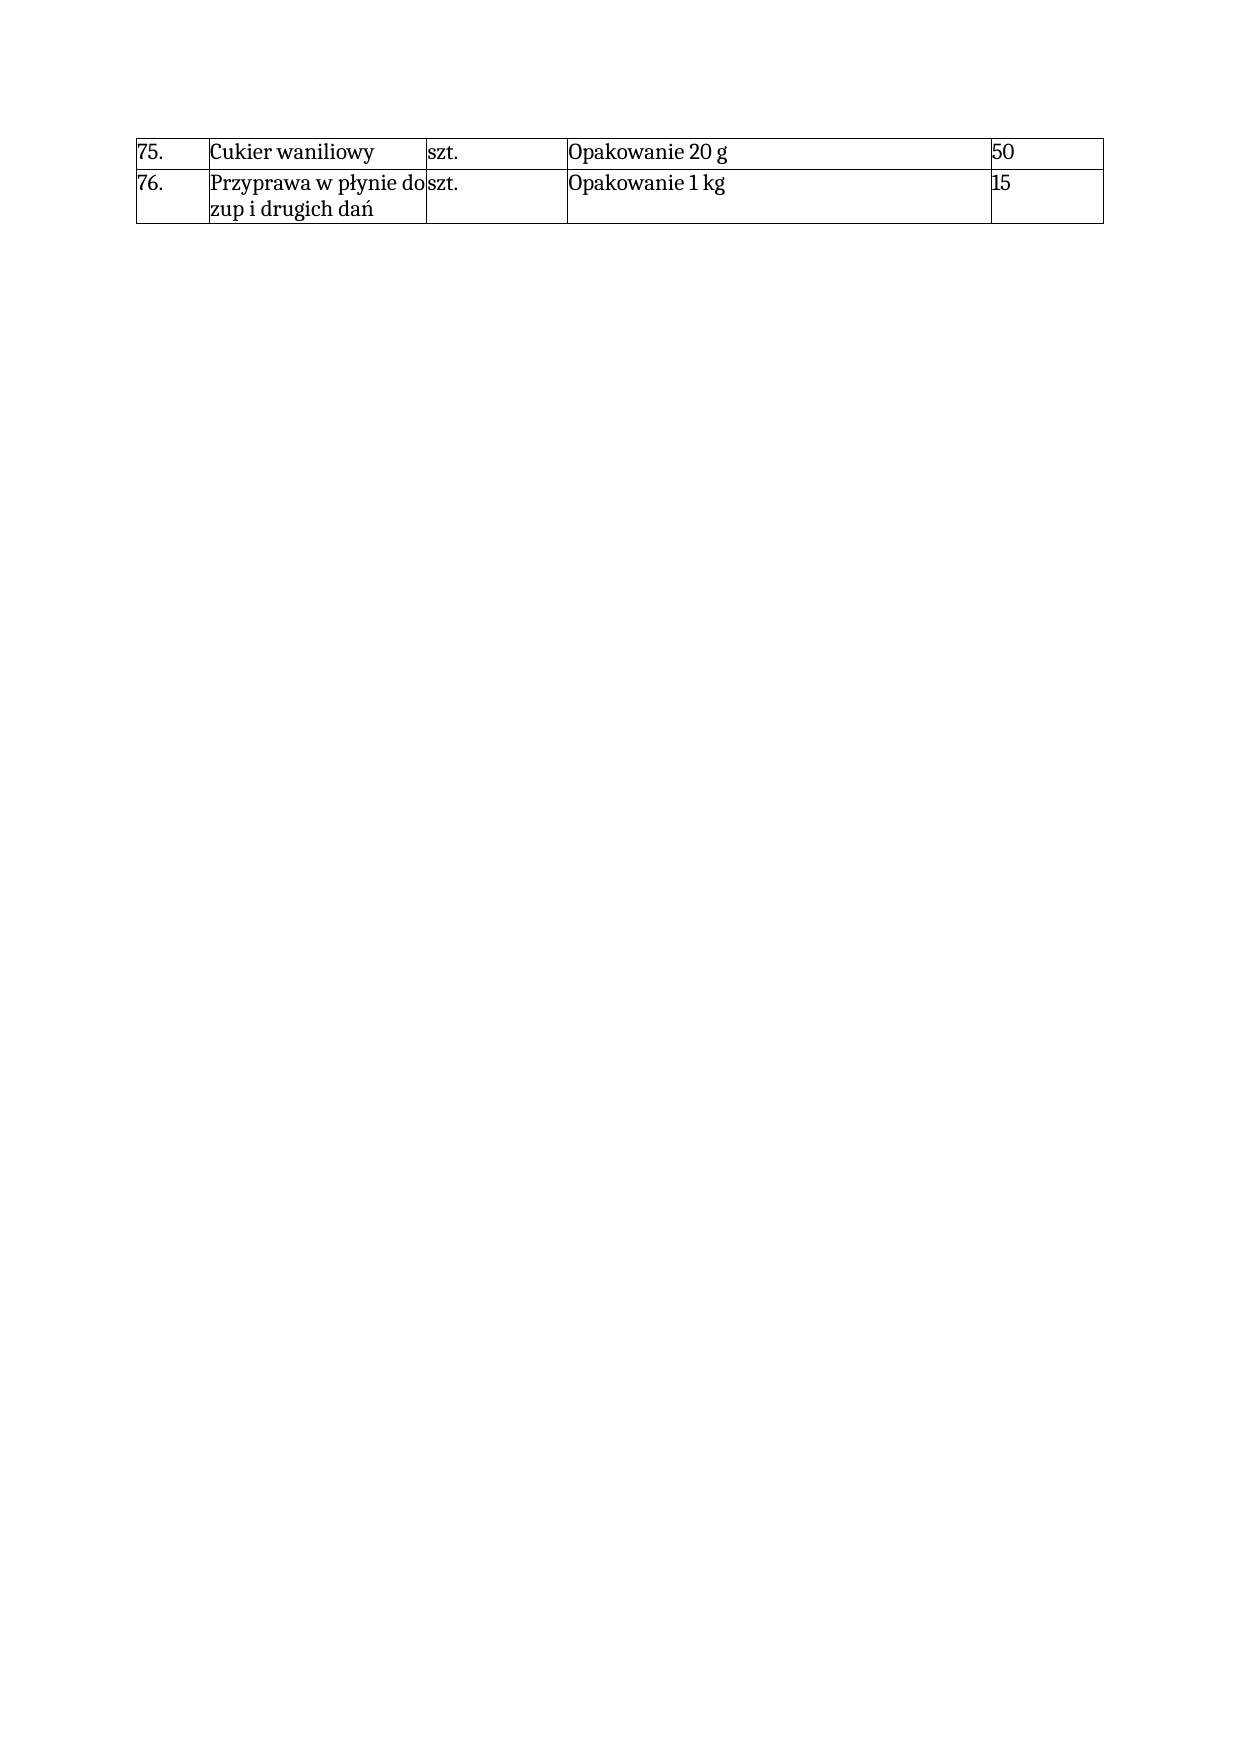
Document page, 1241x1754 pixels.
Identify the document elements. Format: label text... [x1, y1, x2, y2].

table_cell Cukier waniliowy [210, 139, 426, 169]
table_cell szt. [427, 139, 567, 169]
table_cell 50 [992, 139, 1103, 169]
table_cell 76. [137, 170, 209, 222]
table_cell Przyprawa w płynie do zup i drugich dań [210, 170, 426, 222]
table_cell Opakowanie 1 kg [568, 170, 991, 222]
table_cell szt. [427, 170, 567, 222]
table_cell Opakowanie 20 g [568, 139, 991, 169]
table_cell 75. [137, 139, 209, 169]
table_cell 15 [992, 170, 1103, 222]
